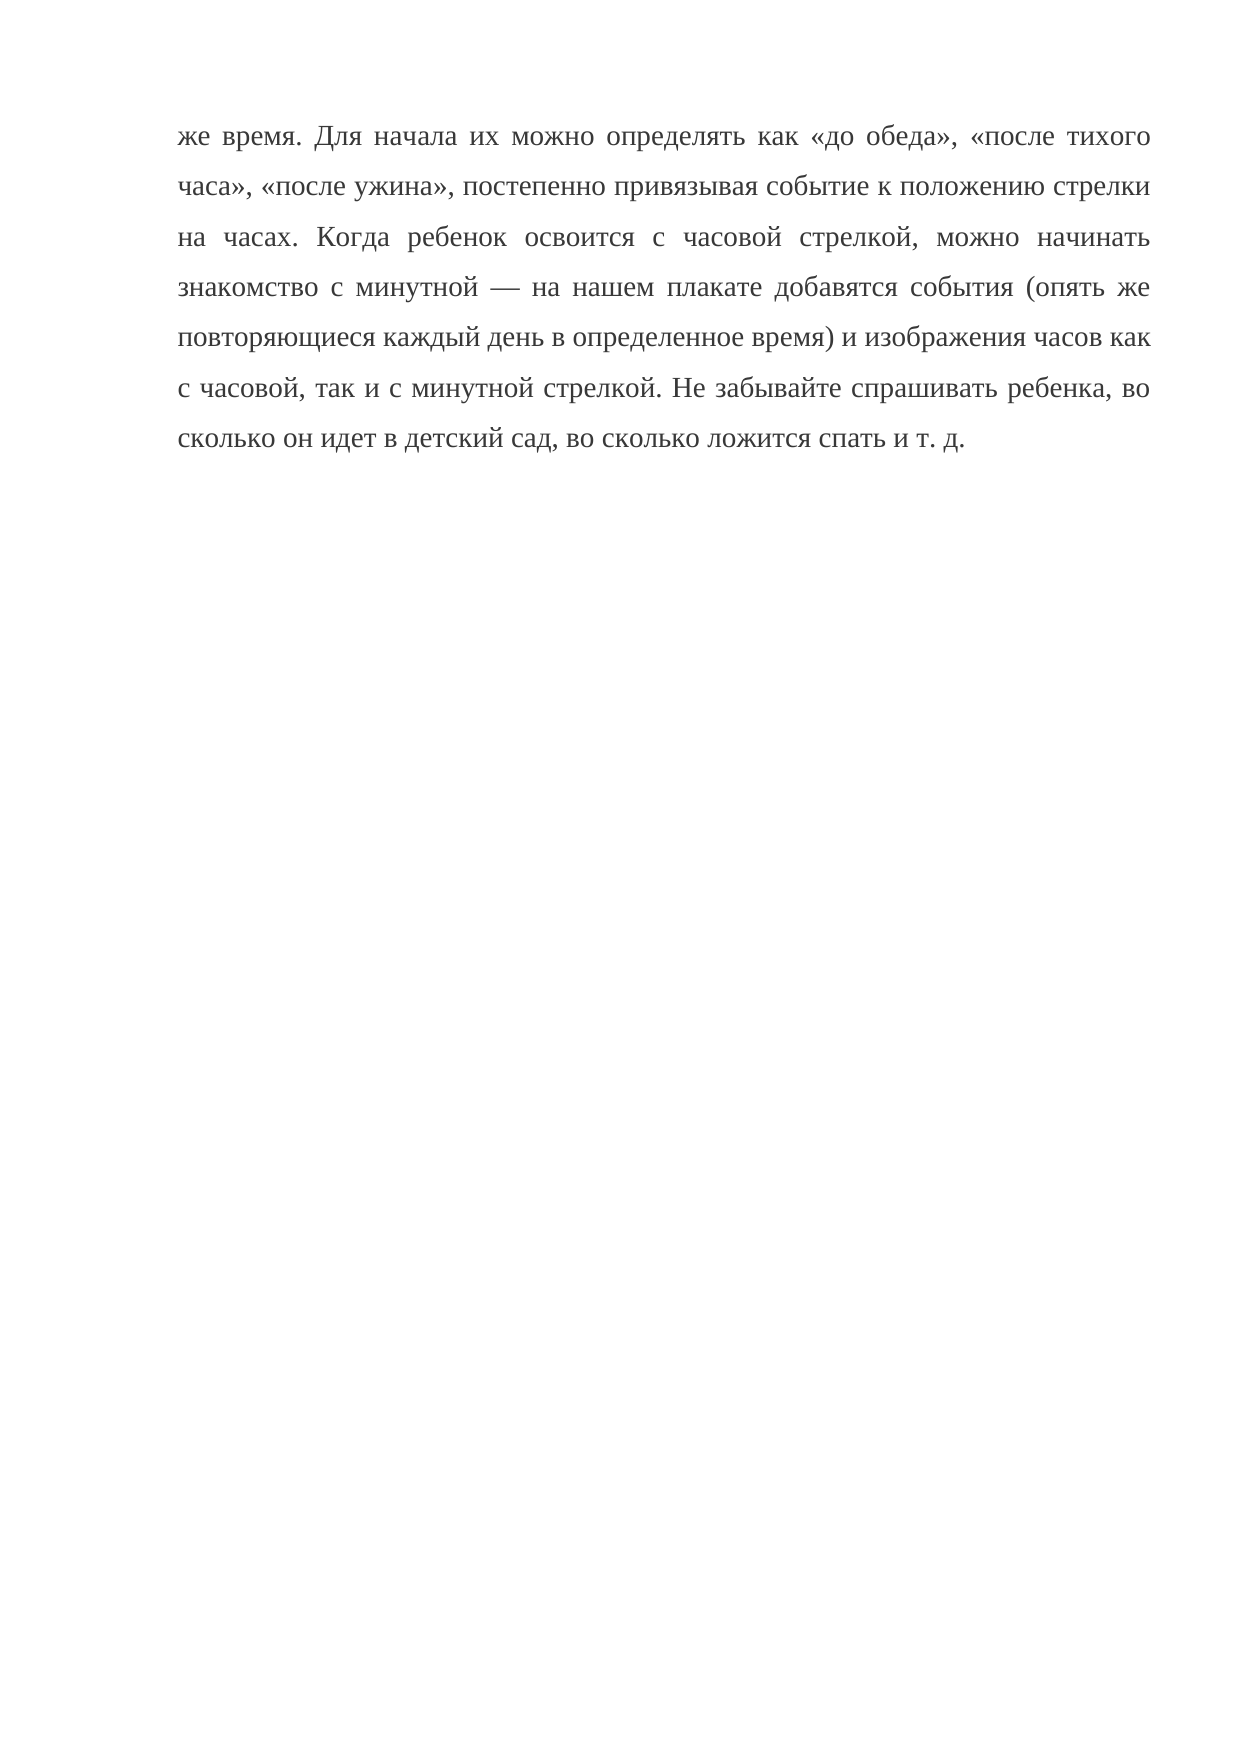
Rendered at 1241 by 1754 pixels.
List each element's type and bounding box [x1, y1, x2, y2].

text [177, 118, 1152, 453]
